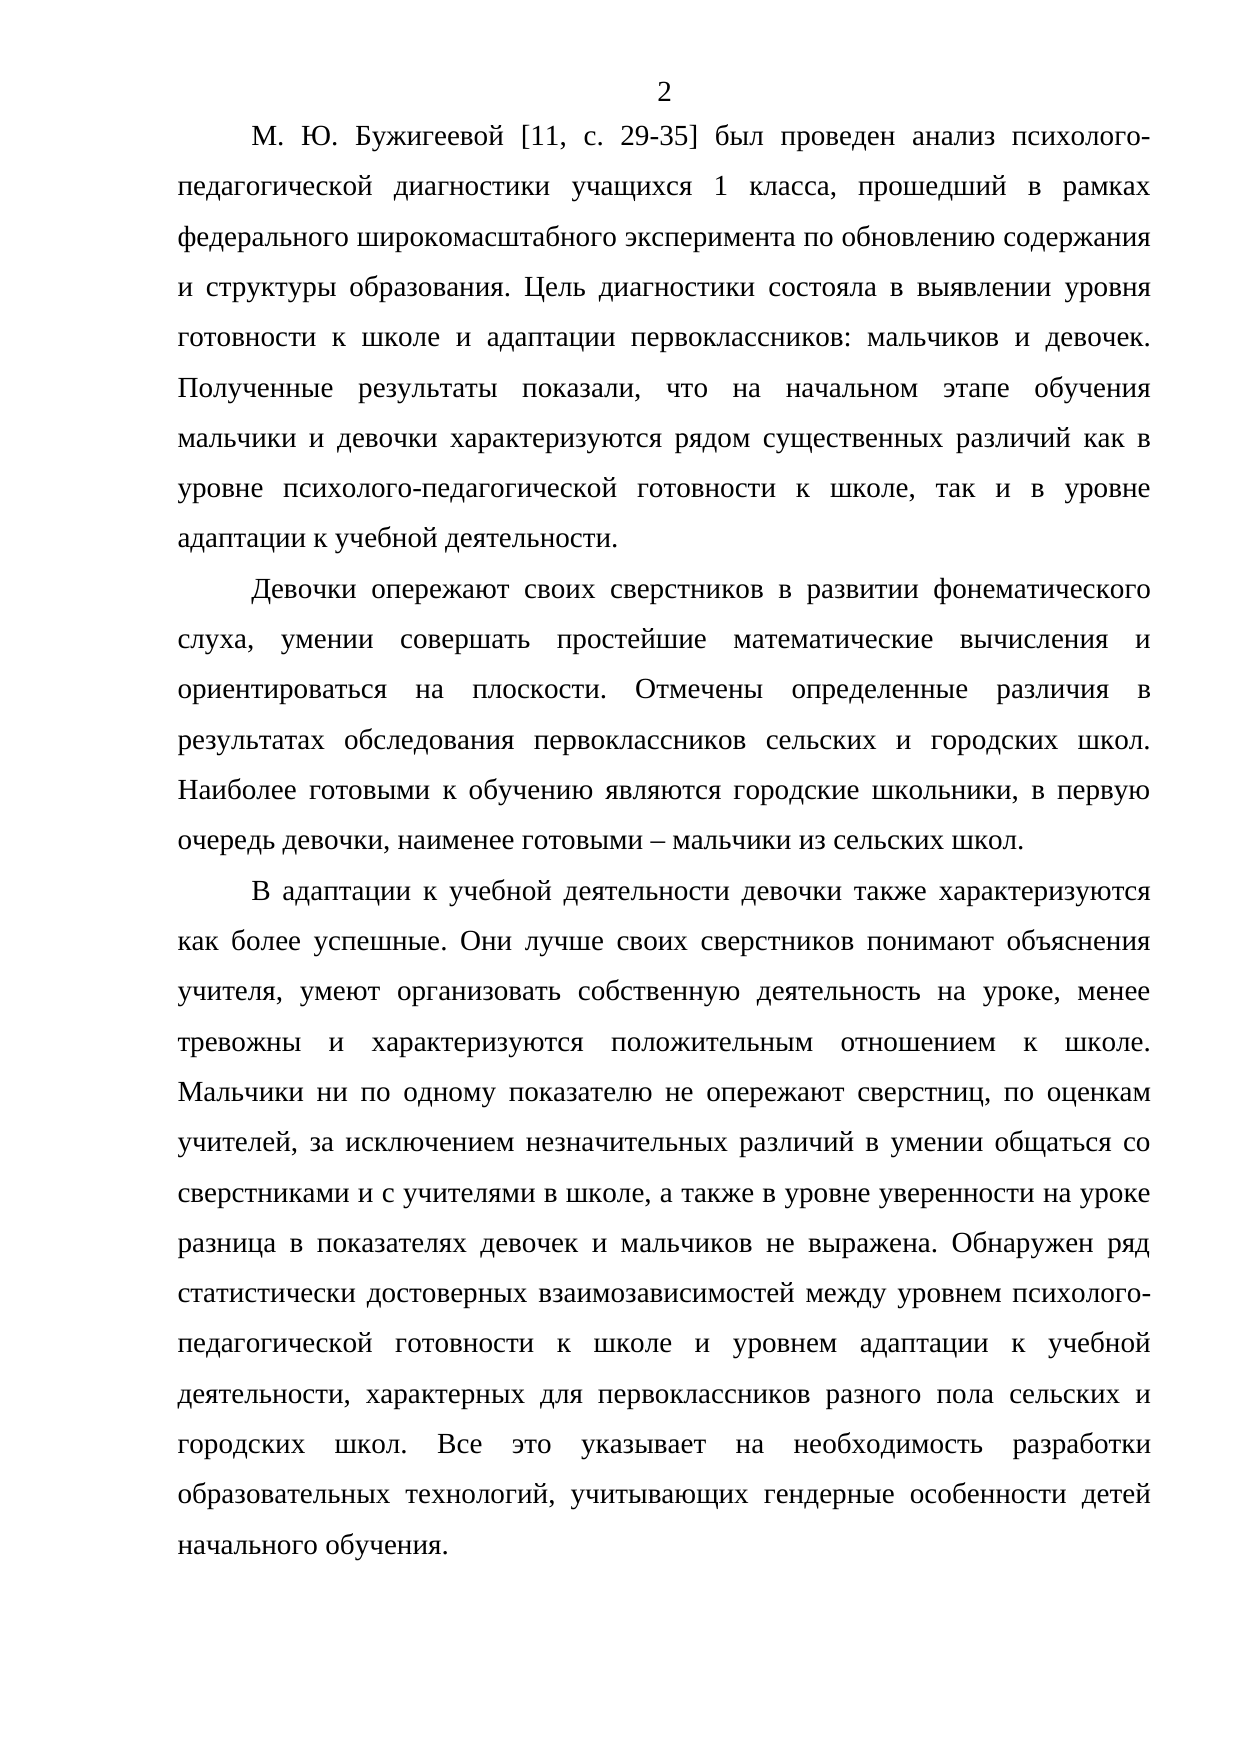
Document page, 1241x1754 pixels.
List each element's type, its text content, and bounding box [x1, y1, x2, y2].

text В адаптации к учебной деятельности девочки также характеризуются как более успешные. Они лучше своих сверстников понимают объяснения учителя, умеют организовать собственную деятельность на уроке, менее тревожны и характеризуются положительным отношением к школе. Мальчики ни по одному показателю не опережают сверстниц, по оценкам учителей, за исключением незначительных различий в умении общаться со сверстниками и с учителями в школе, а также в уровне уверенности на уроке разница в показателях девочек и мальчиков не выражена. Обнаружен ряд статистически достоверных взаимозависимостей между уровнем психолого-педагогической готовности к школе и уровнем адаптации к учебной деятельности, характерных для первоклассников разного пола сельских и городских школ. Все это указывает на необходимость разработки образовательных технологий, учитывающих гендерные особенности детей начального обучения. [177, 873, 1152, 1560]
text М. Ю. Бужигеевой [11, с. 29-35] был проведен анализ психолого-педагогической диагностики учащихся 1 класса, прошедший в рамках федерального широкомасштабного эксперимента по обновлению содержания и структуры образования. Цель диагностики состояла в выявлении уровня готовности к школе и адаптации первоклассников: мальчиков и девочек. Полученные результаты показали, что на начальном этапе обучения мальчики и девочки характеризуются рядом существенных различий как в уровне психолого-педагогической готовности к школе, так и в уровне адаптации к учебной деятельности. [177, 118, 1152, 554]
text Девочки опережают своих сверстников в развитии фонематического слуха, умении совершать простейшие математические вычисления и ориентироваться на плоскости. Отмечены определенные различия в результатах обследования первоклассников сельских и городских школ. Наиболее готовыми к обучению являются городские школьники, в первую очередь девочки, наименее готовыми – мальчики из сельских школ. [177, 571, 1152, 856]
